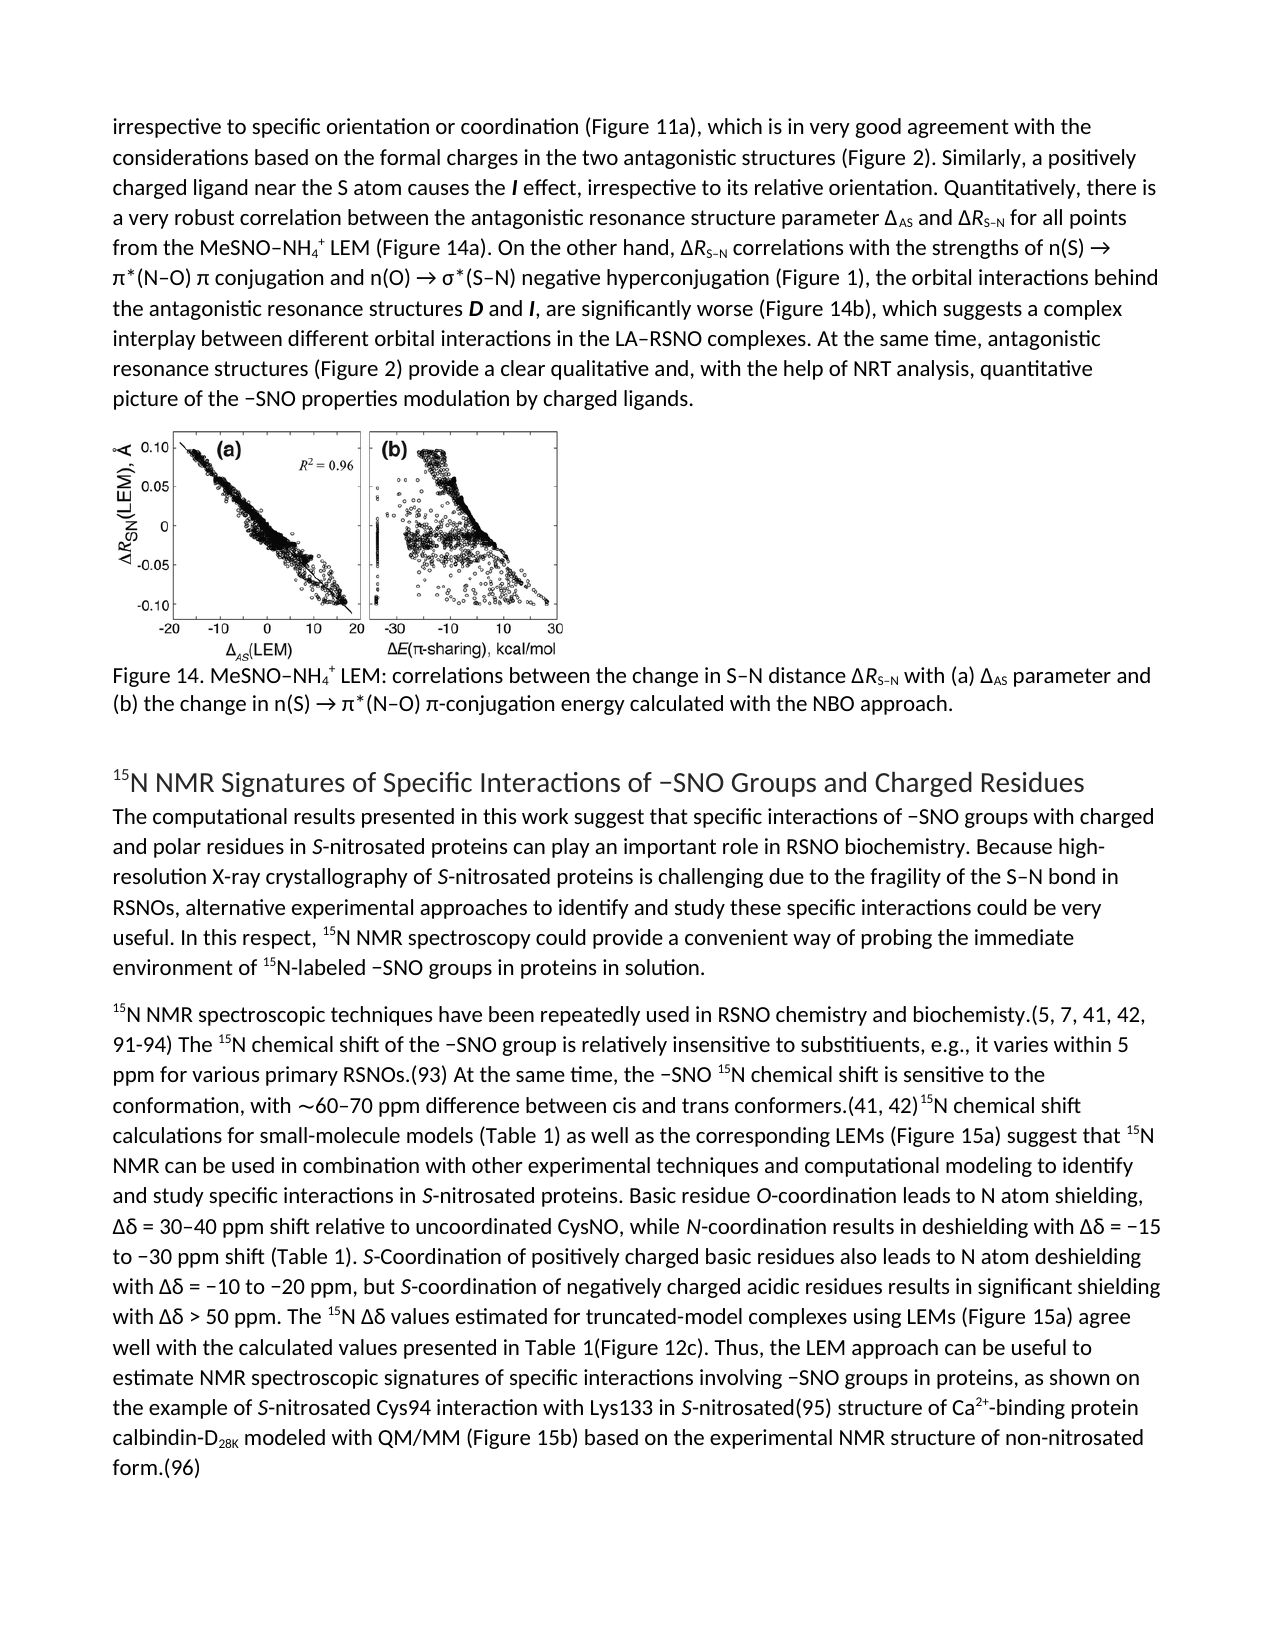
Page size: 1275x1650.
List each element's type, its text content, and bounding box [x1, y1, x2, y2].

subtitle 15N NMR Signatures of Specific Interactions of −SNO Groups and Charged Residues [112, 764, 1162, 799]
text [112, 112, 1162, 412]
text The computational results presented in this work suggest that specific interactions of −SNO groups with charged and polar residues in S-nitrosated proteins can play an important role in RSNO biochemistry. Because high-resolution X-ray crystallography of S-nitrosated proteins is challenging due to the fragility of the S–N bond in RSNOs, alternative experimental approaches to identify and study these specific interactions could be very useful. In this respect, 15N NMR spectroscopy could provide a convenient way of probing the immediate environment of 15N-labeled −SNO groups in proteins in solution. [112, 802, 1162, 981]
text 15N NMR spectroscopic techniques have been repeatedly used in RSNO chemistry and biochemisty.(5, 7, 41, 42, 91-94) The 15N chemical shift of the −SNO group is relatively insensitive to substitiuents, e.g., it varies within 5 ppm for various primary RSNOs.(93) At the same time, the −SNO 15N chemical shift is sensitive to the conformation, with ∼60–70 ppm difference between cis and trans conformers.(41, 42)15N chemical shift calculations for small-molecule models (Table 1) as well as the corresponding LEMs (Figure 15a) suggest that 15N NMR can be used in combination with other experimental techniques and computational modeling to identify and study specific interactions in S-nitrosated proteins. Basic residue O-coordination leads to N atom shielding, Δδ = 30–40 ppm shift relative to uncoordinated CysNO, while N-coordination results in deshielding with Δδ = −15 to −30 ppm shift (Table 1). S-Coordination of positively charged basic residues also leads to N atom deshielding with Δδ = −10 to −20 ppm, but S-coordination of negatively charged acidic residues results in significant shielding with Δδ > 50 ppm. The 15N Δδ values estimated for truncated-model complexes using LEMs (Figure 15a) agree well with the calculated values presented in Table 1(Figure 12c). Thus, the LEM approach can be useful to estimate NMR spectroscopic signatures of specific interactions involving −SNO groups in proteins, as shown on the example of S-nitrosated Cys94 interaction with Lys133 in S-nitrosated(95) structure of Ca2+-binding protein calbindin-D28K modeled with QM/MM (Figure 15b) based on the experimental NMR structure of non-nitrosated form.(96) [112, 1000, 1162, 1482]
picture [112, 431, 563, 661]
text Figure 14. MeSNO–NH4+ LEM: correlations between the change in S–N distance ΔRS–N with (a) ΔAS parameter and (b) the change in n(S) → π*(N–O) π-conjugation energy calculated with the NBO approach. [112, 661, 1162, 717]
